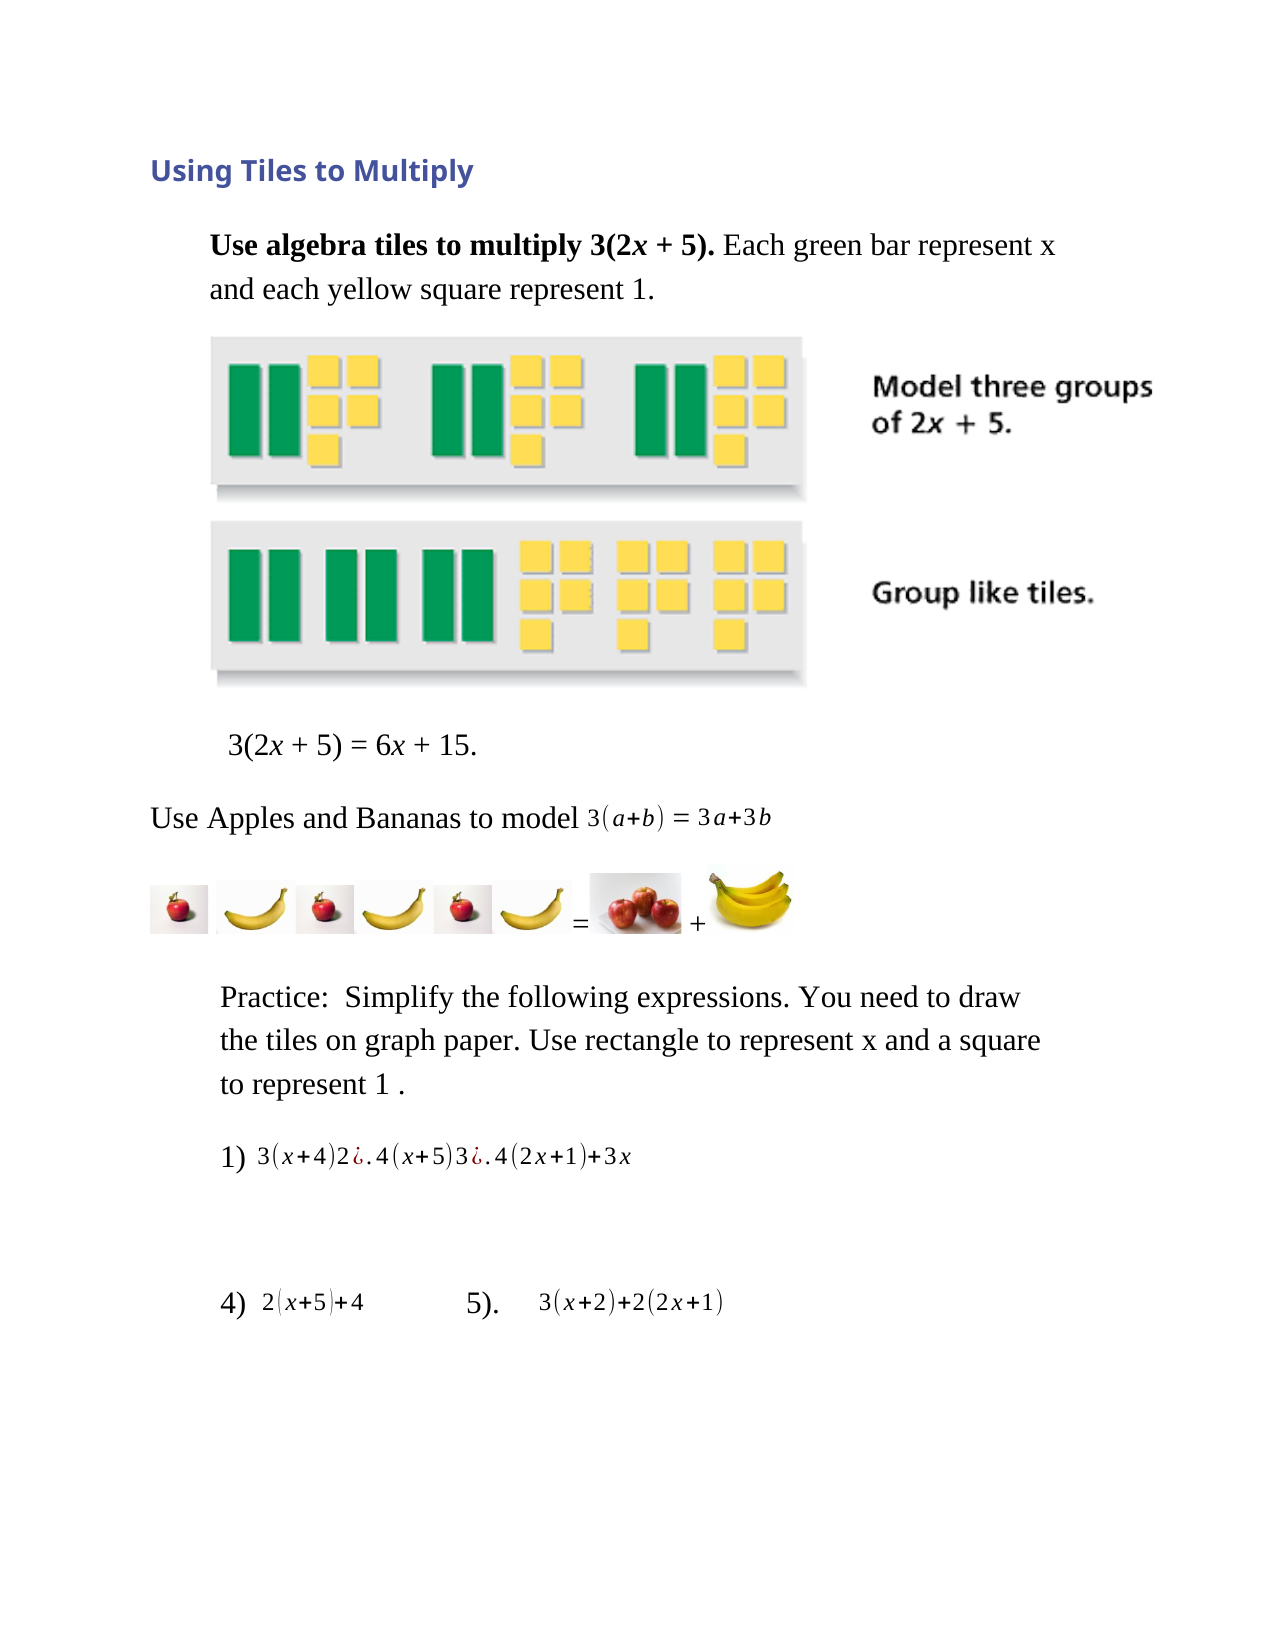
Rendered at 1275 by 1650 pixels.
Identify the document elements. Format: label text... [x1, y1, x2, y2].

text Use algebra tiles to multiply 3(2x + 5). Each green bar represent x and each yellow square represent 1. [209, 219, 1063, 306]
picture [589, 873, 682, 934]
text Use Apples and Bananas to model = [150, 792, 1063, 836]
picture [216, 880, 572, 934]
text 3(2x + 5) = 6x + 15. [220, 719, 1063, 763]
text Using Tiles to Multiply [150, 150, 1191, 190]
text Practice: Simplify the following expressions. You need to draw the tiles on graph paper. Use rectangle to represent x and a square to represent 1 . [220, 970, 1063, 1101]
picture [706, 864, 794, 934]
text 4) 5). [150, 1276, 1063, 1320]
picture [150, 885, 209, 934]
picture [209, 335, 1153, 690]
